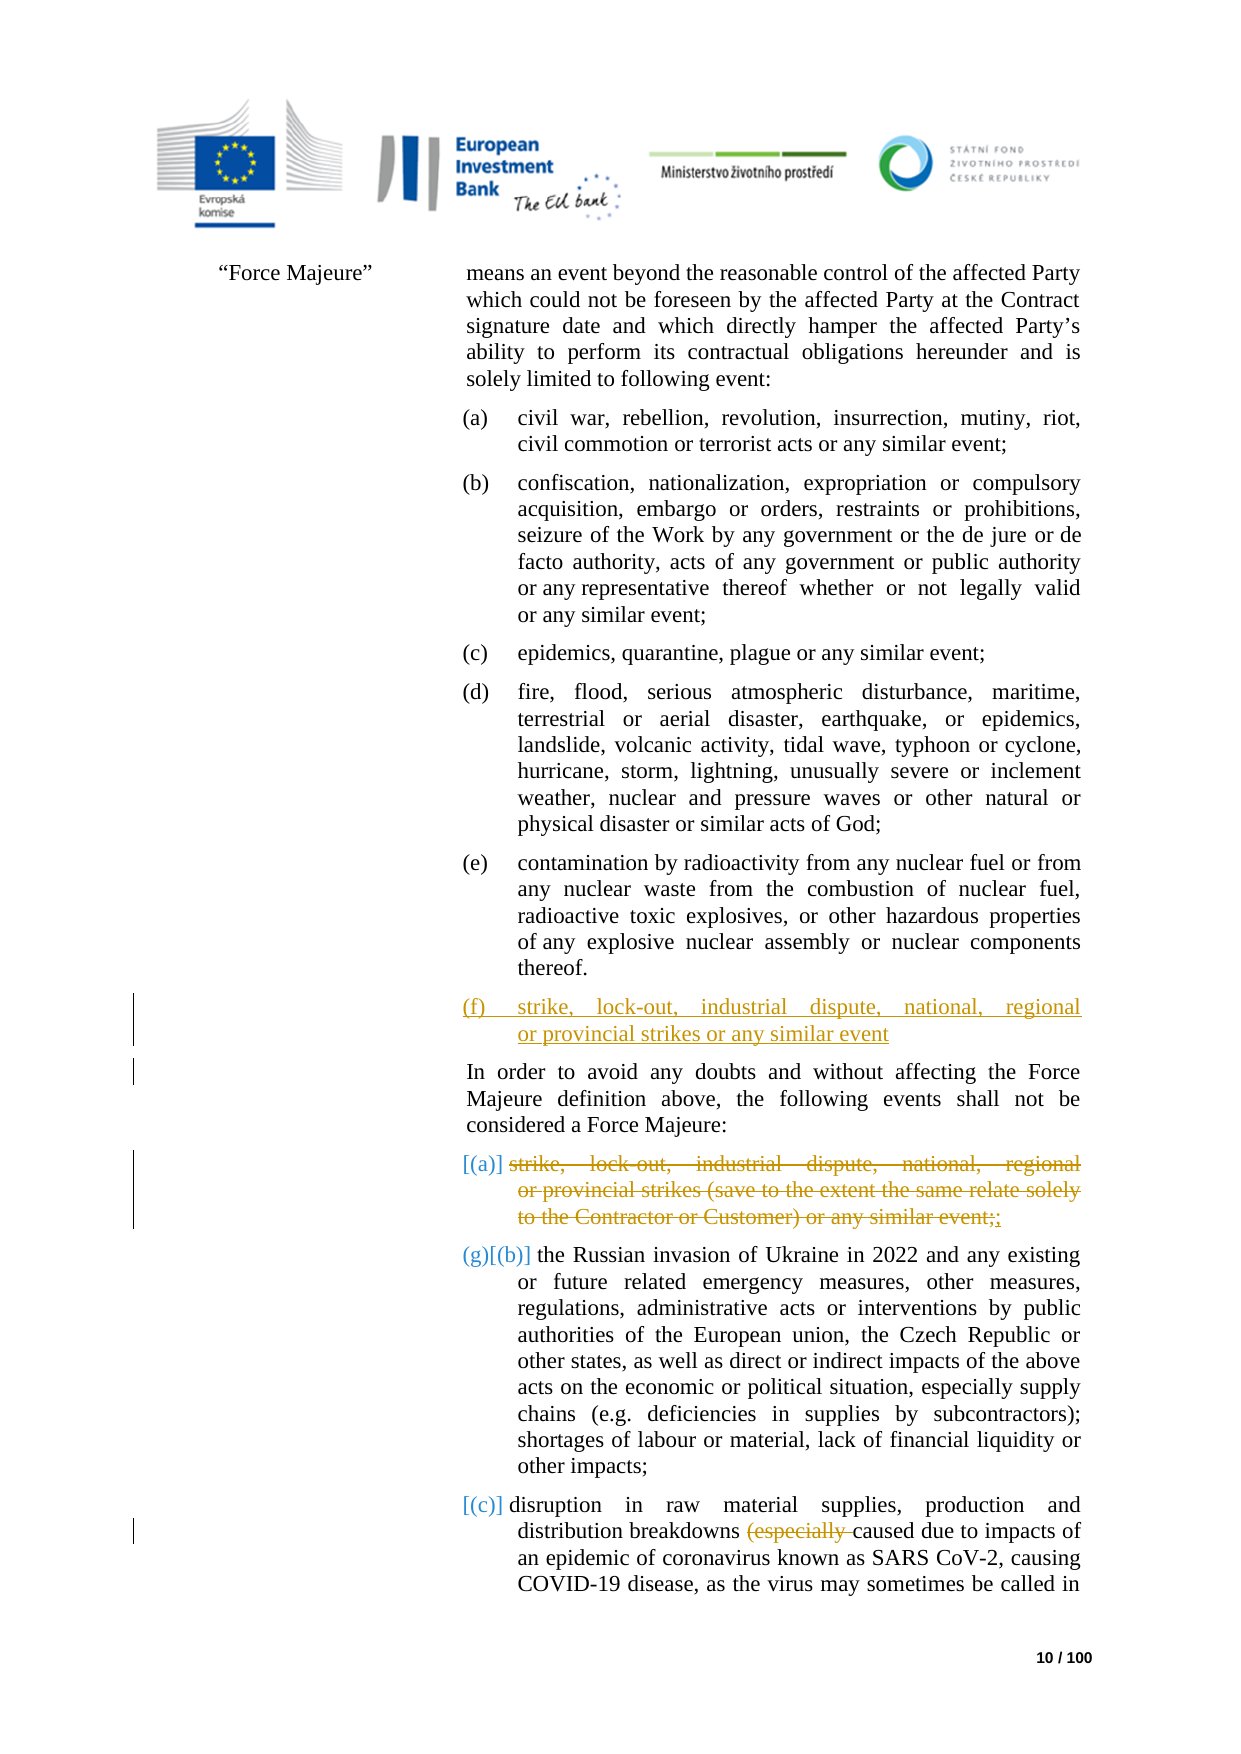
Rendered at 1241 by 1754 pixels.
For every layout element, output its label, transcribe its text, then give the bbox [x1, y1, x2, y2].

picture [147, 87, 1093, 235]
table_cell “Force Majeure” [207, 247, 451, 1597]
